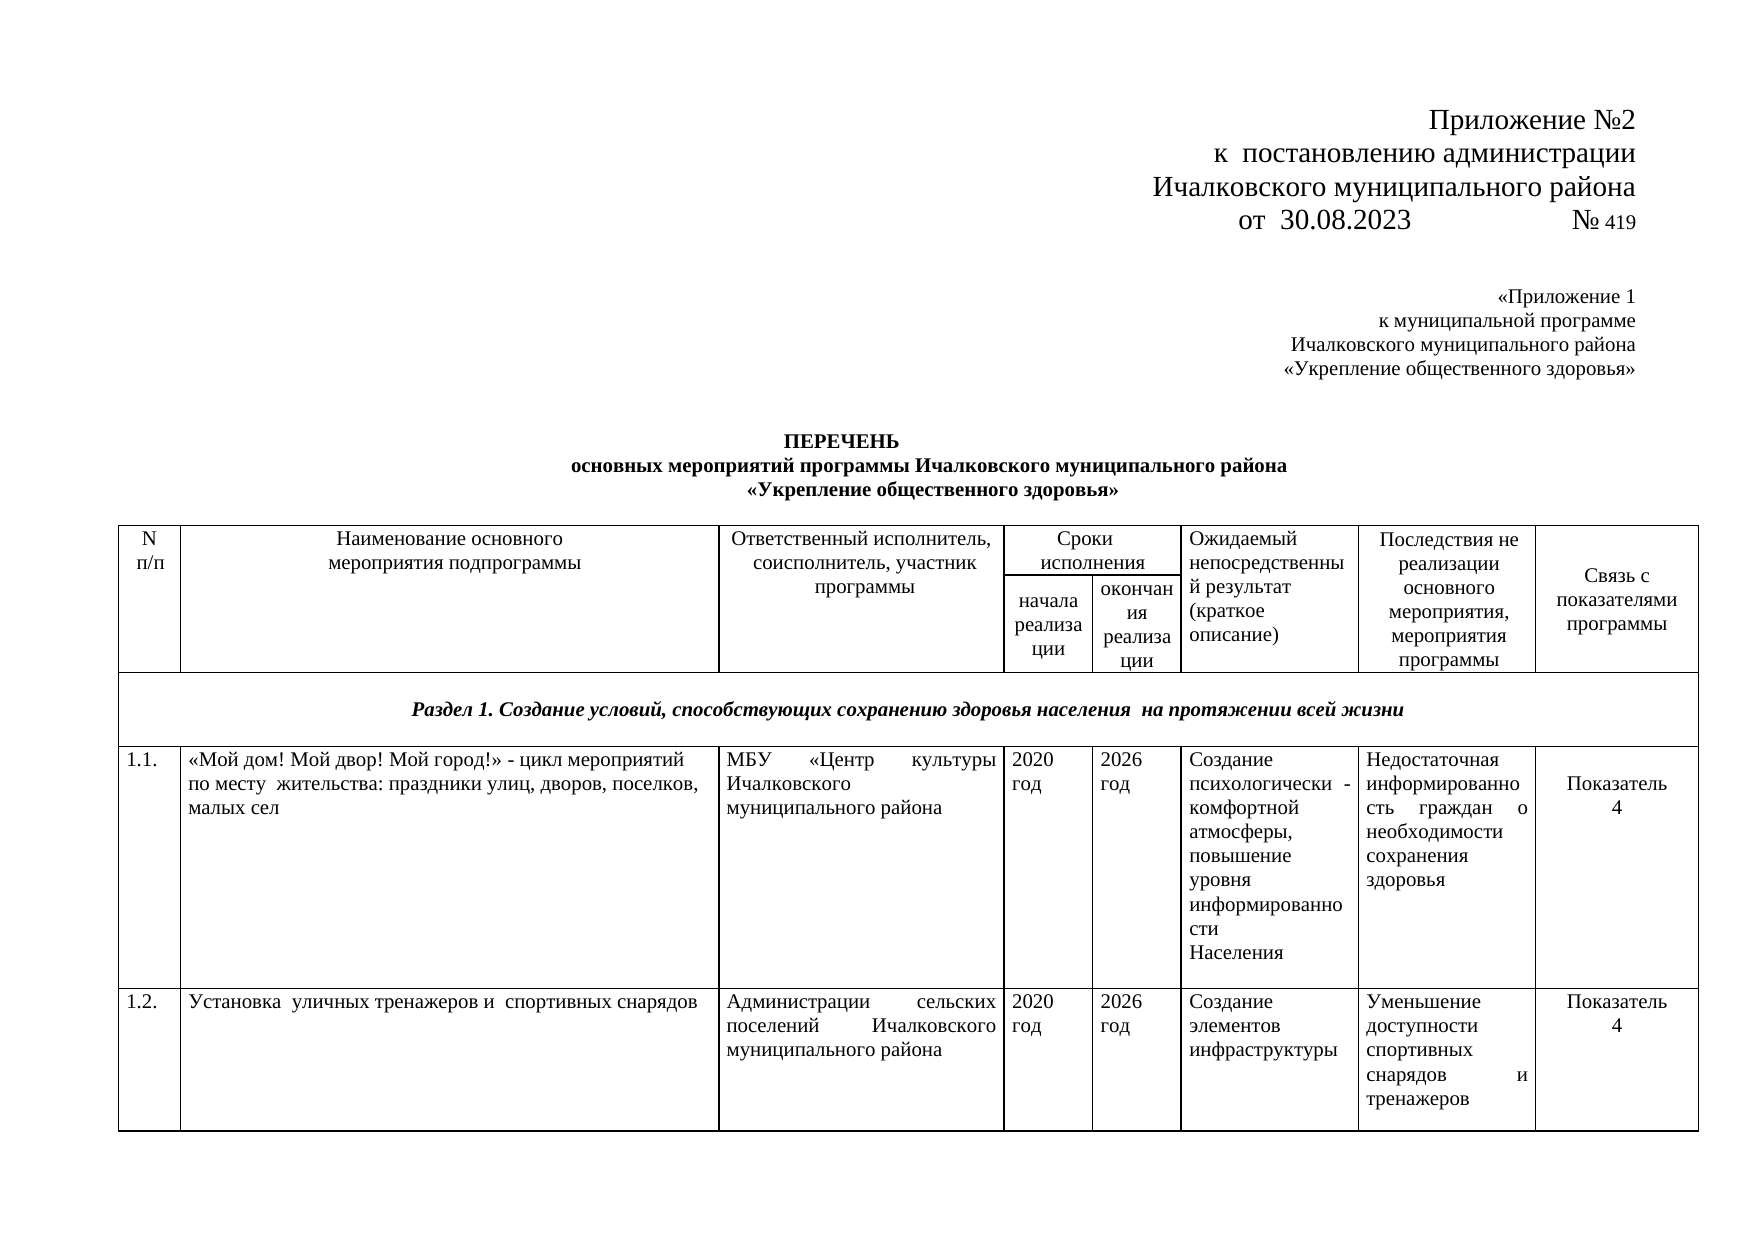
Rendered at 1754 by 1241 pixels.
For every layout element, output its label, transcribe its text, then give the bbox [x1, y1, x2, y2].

table_cell начала реализации [1005, 576, 1092, 672]
table_cell Установка уличных тренажеров и спортивных снарядов [181, 989, 718, 1130]
table_cell 2020 год [1005, 747, 1092, 988]
text Ичалковского муниципального района [929, 332, 1636, 356]
text от 30.08.2023 № 419 [59, 202, 1636, 236]
text «Укрепление общественного здоровья» [118, 477, 1636, 501]
table_cell 2020 год [1005, 989, 1092, 1130]
table_header Ожидаемый непосредственный результат (краткое описание) [1182, 526, 1358, 672]
table_cell МБУ «Центр культуры Ичалковского муниципального района [720, 747, 1003, 988]
text Приложение №2 [59, 74, 1636, 135]
table_header Ответственный исполнитель, соисполнитель, участник программы [720, 526, 1003, 672]
text основных мероприятий программы Ичалковского муниципального района [118, 453, 1636, 477]
table_header Связь с показателями программы [1536, 526, 1698, 672]
text к постановлению администрации [59, 135, 1636, 169]
table_cell 1.1. [119, 747, 180, 988]
table_cell 2026 год [1093, 989, 1180, 1130]
text «Укрепление общественного здоровья» [929, 356, 1636, 380]
table_cell Создание элементов инфраструктуры [1182, 989, 1358, 1130]
table_cell «Мой дом! Мой двор! Мой город!» - цикл мероприятий по месту жительства: праздники улиц, дворов, поселков, малых сел [181, 747, 718, 988]
table_header Сроки исполнения [1005, 526, 1180, 574]
text «Приложение 1 [709, 284, 1636, 308]
table_header Последствия не реализации основного мероприятия, мероприятия программы [1359, 526, 1535, 672]
table_cell Показатель 4 [1536, 747, 1698, 988]
table_cell Недостаточная информированность граждан о необходимости сохранения здоровья [1359, 747, 1535, 988]
table_cell окончания реализации [1093, 576, 1180, 672]
table_cell Раздел 1. Создание условий, способствующих сохранению здоровья населения на протяжении всей жизни [119, 673, 1698, 746]
text ПЕРЕЧЕНЬ [709, 428, 1636, 453]
text к муниципальной программе [709, 308, 1636, 332]
table_cell 1.2. [119, 989, 180, 1130]
table_header Наименование основного мероприятия подпрограммы [181, 526, 718, 672]
table_header N п/п [119, 526, 180, 672]
table_cell Создание психологически - комфортной атмосферы, повышение уровня информированности Населения [1182, 747, 1358, 988]
table_cell 2026 год [1093, 747, 1180, 988]
table_cell Показатель 4 [1536, 989, 1698, 1130]
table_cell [720, 989, 1003, 1130]
text Ичалковского муниципального района [59, 169, 1636, 202]
table_cell Уменьшение доступности спортивных снарядов и тренажеров [1359, 989, 1535, 1130]
